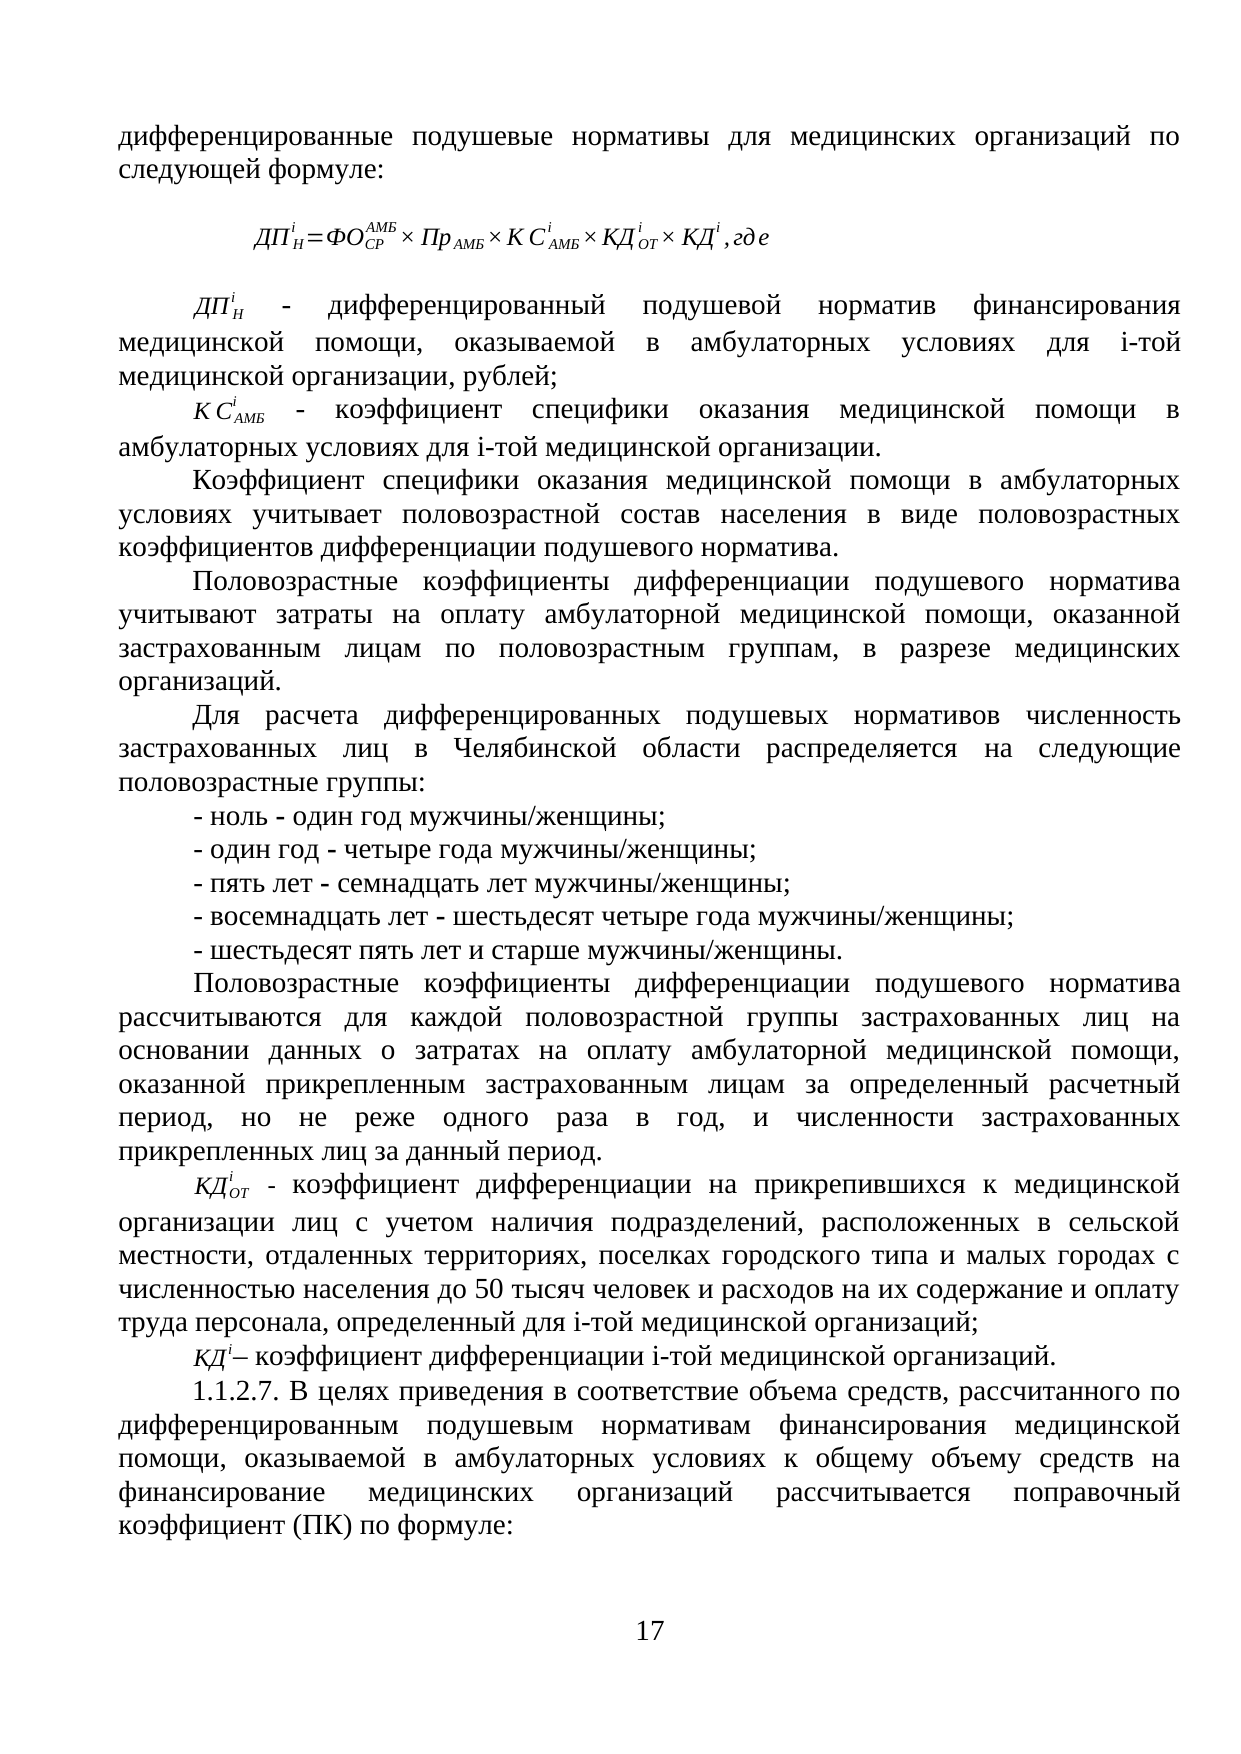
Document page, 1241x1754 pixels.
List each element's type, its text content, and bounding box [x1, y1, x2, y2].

text - восемнадцать лет - шестьдесят четыре года мужчины/женщины; [118, 898, 1181, 932]
text Половозрастные коэффициенты дифференциации подушевого норматива учитывают затраты на оплату амбулаторной медицинской помощи, оказанной застрахованным лицам по половозрастным группам, в разрезе медицинских организаций. [118, 563, 1181, 697]
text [118, 118, 1181, 185]
text Коэффициент специфики оказания медицинской помощи в амбулаторных условиях учитывает половозрастной состав населения в виде половозрастных коэффициентов дифференциации подушевого норматива. [118, 462, 1181, 563]
text - дифференцированный подушевой норматив финансирования медицинской помощи, оказываемой в амбулаторных условиях для i-той медицинской организации, рублей; [118, 287, 1181, 391]
text 1.1.2.7. В целях приведения в соответствие объема средств, рассчитанного по дифференцированным подушевым нормативам финансирования медицинской помощи, оказываемой в амбулаторных условиях к общему объему средств на финансирование медицинских организаций рассчитывается поправочный коэффициент (ПК) по формуле: [118, 1373, 1181, 1541]
text - пять лет - семнадцать лет мужчины/женщины; [118, 865, 1181, 898]
text – коэффициент дифференциации i-той медицинской организаций. [118, 1338, 1181, 1373]
text - коэффициент специфики оказания медицинской помощи в амбулаторных условиях для i-той медицинской организации. [118, 391, 1181, 462]
text - один год - четыре года мужчины/женщины; [118, 831, 1181, 865]
text Половозрастные коэффициенты дифференциации подушевого норматива рассчитываются для каждой половозрастной группы застрахованных лиц на основании данных о затратах на оплату амбулаторной медицинской помощи, оказанной прикрепленным застрахованным лицам за определенный расчетный период, но не реже одного раза в год, и численности застрахованных прикрепленных лиц за данный период. [118, 965, 1181, 1167]
text - ноль - один год мужчины/женщины; [118, 798, 1181, 831]
text - шестьдесят пять лет и старше мужчины/женщины. [118, 932, 1181, 965]
text - коэффициент дифференциации на прикрепившихся к медицинской организации лиц с учетом наличия подразделений, расположенных в сельской местности, отдаленных территориях, поселках городского типа и малых городах с численностью населения до 50 тысяч человек и расходов на их содержание и оплату труда персонала, определенный для i-той медицинской организаций; [118, 1167, 1181, 1338]
text Для расчета дифференцированных подушевых нормативов численность застрахованных лиц в Челябинской области распределяется на следующие половозрастные группы: [118, 697, 1181, 798]
